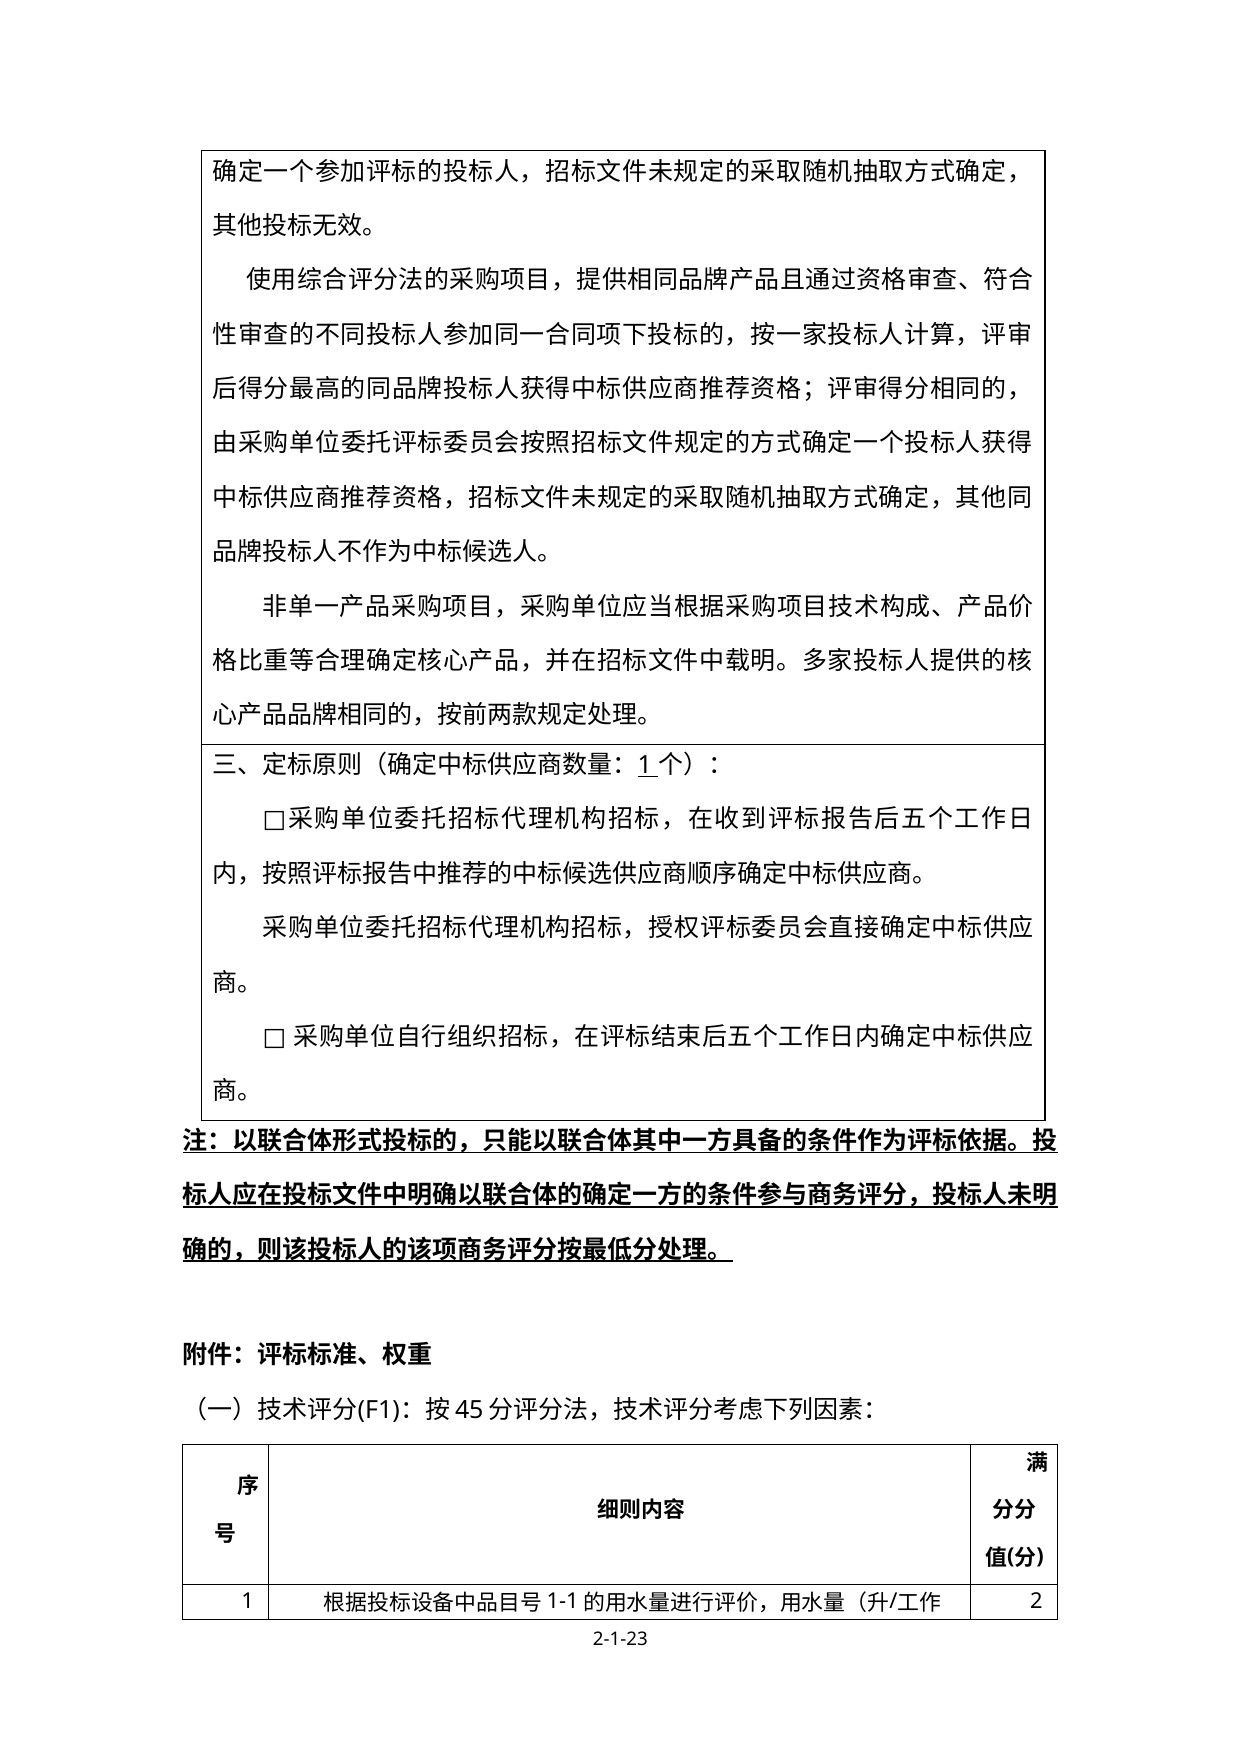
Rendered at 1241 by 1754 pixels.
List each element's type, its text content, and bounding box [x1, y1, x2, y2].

text （一）技术评分(F1)：按45分评分法，技术评分考虑下列因素： [182, 1389, 1058, 1425]
table_header 满分分值(分) [971, 1445, 1057, 1584]
table_cell 三、定标原则（确定中标供应商数量：1 个）： □采购单位委托招标代理机构招标，在收到评标报告后五个工作日内，按照评标报告中推荐的中标候选供应商顺序确定中标供应商。 采购单位委托招标代理机构招标，授权评标委员会直接确定中标供应商。 □ 采购单位自行组织招标，在评标结束后五个工作日内确定中标供应商。 [202, 745, 1044, 1119]
text 注：以联合体形式投标的，只能以联合体其中一方具备的条件作为评标依据。投标人应在投标文件中明确以联合体的确定一方的条件参与商务评分，投标人未明确的，则该投标人的该项商务评分按最低分处理。 [182, 1153, 1058, 1206]
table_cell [202, 151, 1044, 743]
table_cell 1—1 [183, 1585, 268, 1618]
text 注：以联合体形式投标的，只能以联合体其中一方具备的条件作为评标依据。投标人应在投标文件中明确以联合体的确定一方的条件参与商务评分，投标人未明确的，则该投标人的该项商务评分按最低分处理。 [182, 1207, 1058, 1266]
table_cell 2 [971, 1585, 1057, 1618]
text 注：以联合体形式投标的，只能以联合体其中一方具备的条件作为评标依据。投标人应在投标文件中明确以联合体的确定一方的条件参与商务评分，投标人未明确的，则该投标人的该项商务评分按最低分处理。 [182, 1121, 1058, 1152]
table_header 细则内容 [269, 1445, 970, 1584]
text 附件：评标标准、权重 [182, 1335, 1058, 1371]
table_header 序号 [183, 1445, 268, 1584]
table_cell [269, 1585, 970, 1618]
